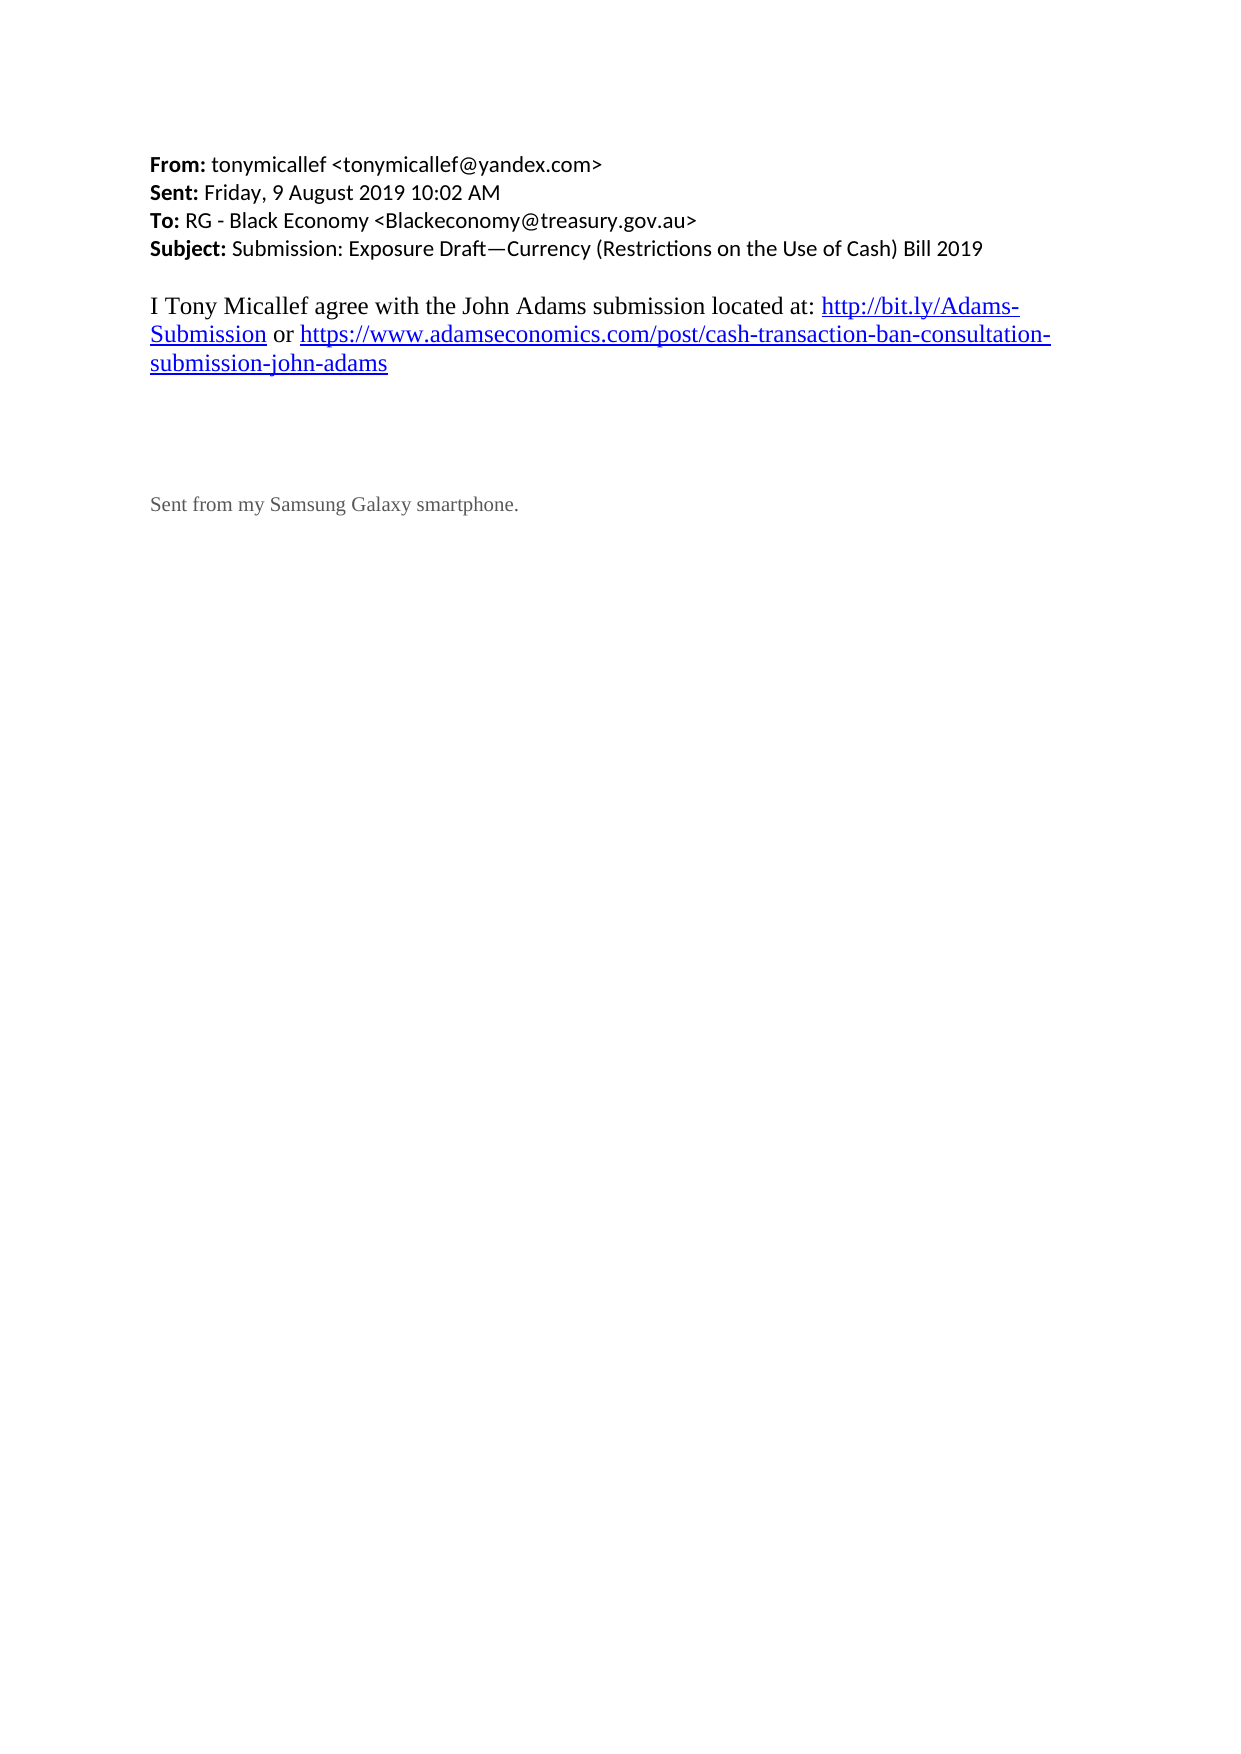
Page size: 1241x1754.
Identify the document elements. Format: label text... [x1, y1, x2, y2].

text I Tony Micallef agree with the John Adams submission located at: http://bit.ly/Adams-Submission or https://www.adamseconomics.com/post/cash-transaction-ban-consultation-submission-john-adams [150, 291, 1090, 377]
text Sent from my Samsung Galaxy smartphone. [150, 492, 1090, 516]
text From: tonymicallef <tonymicallef@yandex.com> Sent: Friday, 9 August 2019 10:02 AM To: RG - Black Economy <Blackeconomy@treasury.gov.au> Subject: Submission: Exposure Draft—Currency (Restrictions on the Use of Cash) Bill 2019 [150, 150, 1090, 262]
